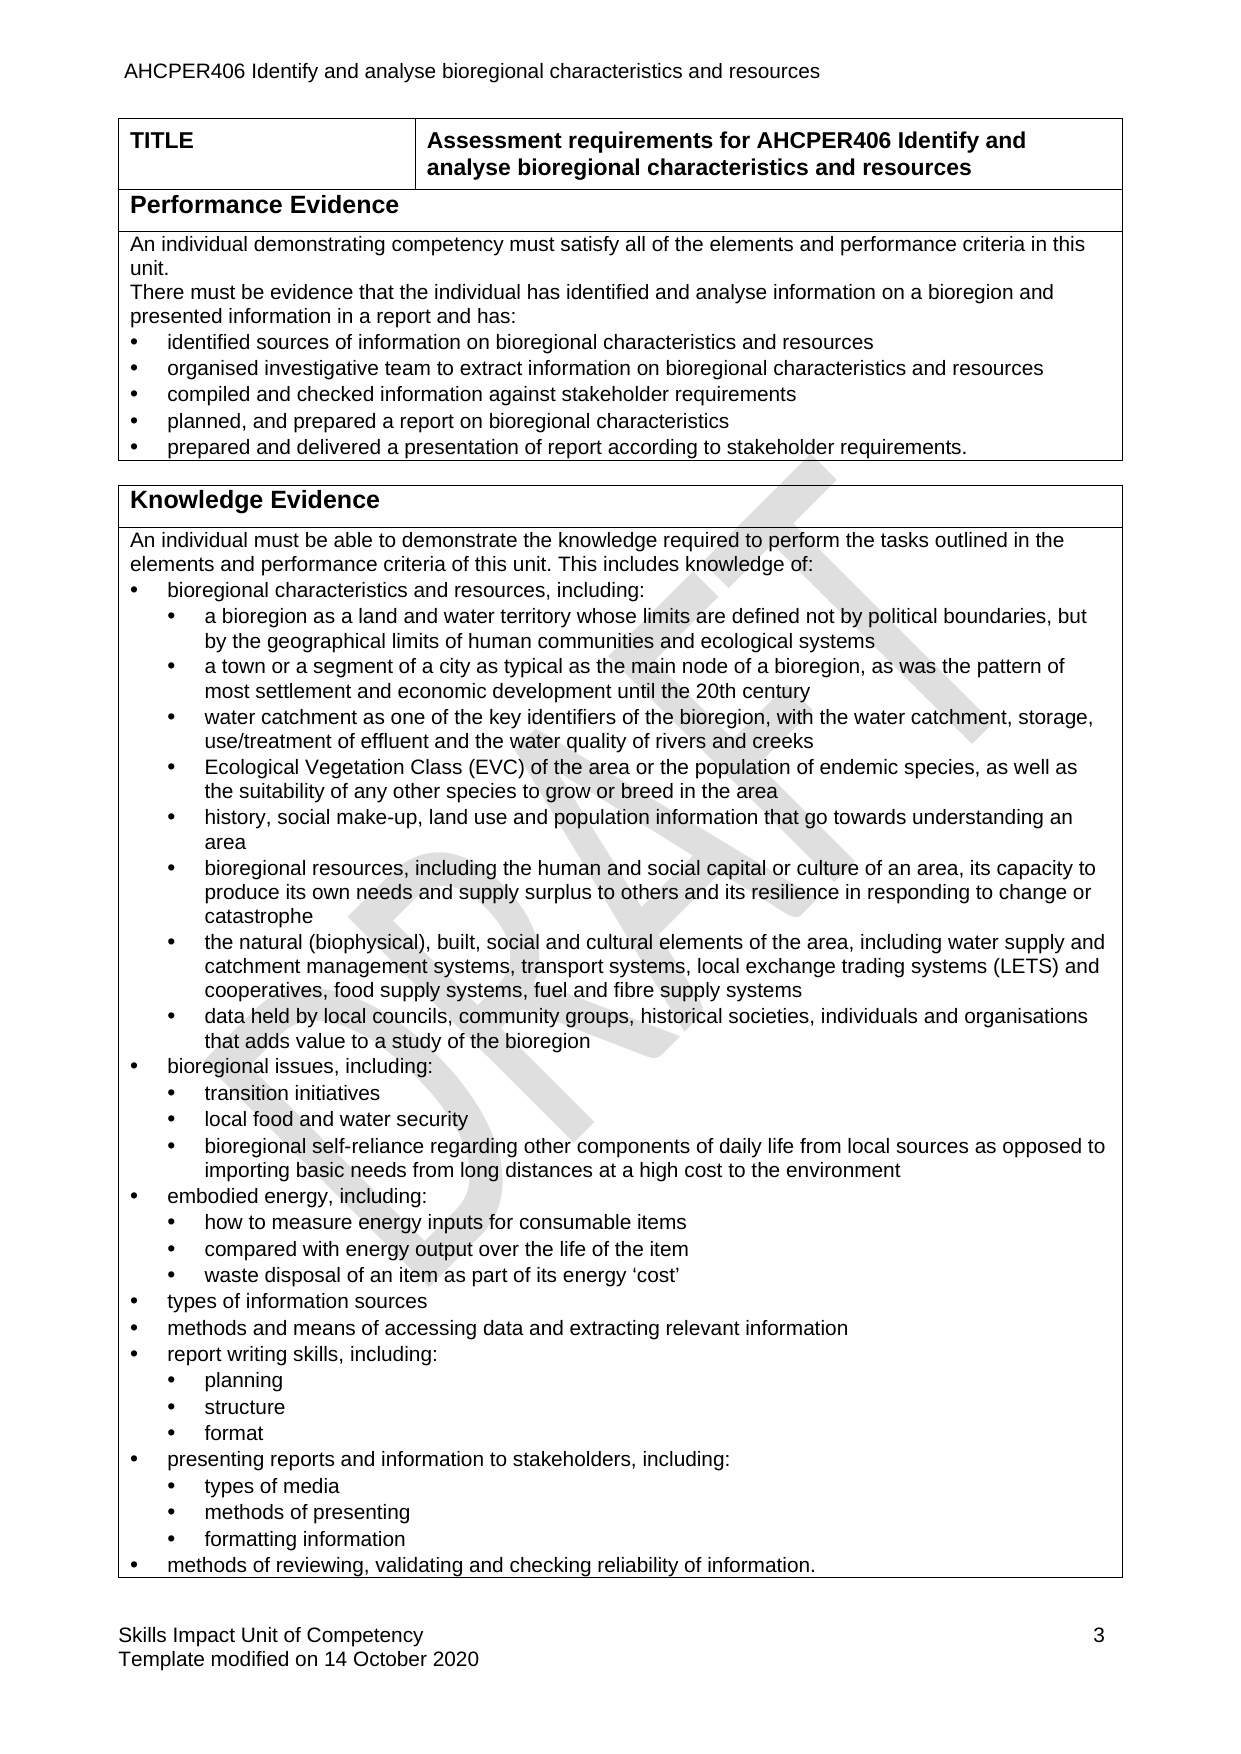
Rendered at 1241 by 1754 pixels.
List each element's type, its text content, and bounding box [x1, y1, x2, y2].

table_header Knowledge Evidence [119, 486, 1122, 527]
table_cell Performance Evidence [119, 190, 1122, 231]
table_cell An individual must be able to demonstrate the knowledge required to perform the tasks outlined in the elements and performance criteria of this unit. This includes knowledge of: bioregional characteristics and resources, including: a bioregion as a land and water territory whose limits are defined not by political boundaries, but by the geographical limits of human communities and ecological systems a town or a segment of a city as typical as the main node of a bioregion, as was the pattern of most settlement and economic development until the 20th century water catchment as one of the key identifiers of the bioregion, with the water catchment, storage, use/treatment of effluent and the water quality of rivers and creeks Ecological Vegetation Class (EVC) of the area or the population of endemic species, as well as the suitability of any other species to grow or breed in the area history, social make-up, land use and population information that go towards understanding an area bioregional resources, including the human and social capital or culture of an area, its capacity to produce its own needs and supply surplus to others and its resilience in responding to change or catastrophe the natural (biophysical), built, social and cultural elements of the area, including water supply and catchment management systems, transport systems, local exchange trading systems (LETS) and cooperatives, food supply systems, fuel and fibre supply systems data held by local councils, community groups, historical societies, individuals and organisations that adds value to a study of the bioregion bioregional issues, including: transition initiatives local food and water security bioregional self-reliance regarding other components of daily life from local sources as opposed to importing basic needs from long distances at a high cost to the environment embodied energy, including: how to measure energy inputs for consumable items compared with energy output over the life of the item waste disposal of an item as part of its energy ‘cost’ types of information sources methods and means of accessing data and extracting relevant information report writing skills, including: planning structure format presenting reports and information to stakeholders, including: types of media methods of presenting formatting information methods of reviewing, validating and checking reliability of information. [119, 528, 1122, 1577]
table_header Assessment requirements for AHCPER406 Identify and analyse bioregional characteristics and resources [416, 119, 1122, 188]
table_cell An individual demonstrating competency must satisfy all of the elements and performance criteria in this unit. There must be evidence that the individual has identified and analyse information on a bioregion and presented information in a report and has: identified sources of information on bioregional characteristics and resources organised investigative team to extract information on bioregional characteristics and resources compiled and checked information against stakeholder requirements planned, and prepared a report on bioregional characteristics prepared and delivered a presentation of report according to stakeholder requirements. [119, 232, 1122, 459]
table_header TITLE [119, 119, 415, 188]
